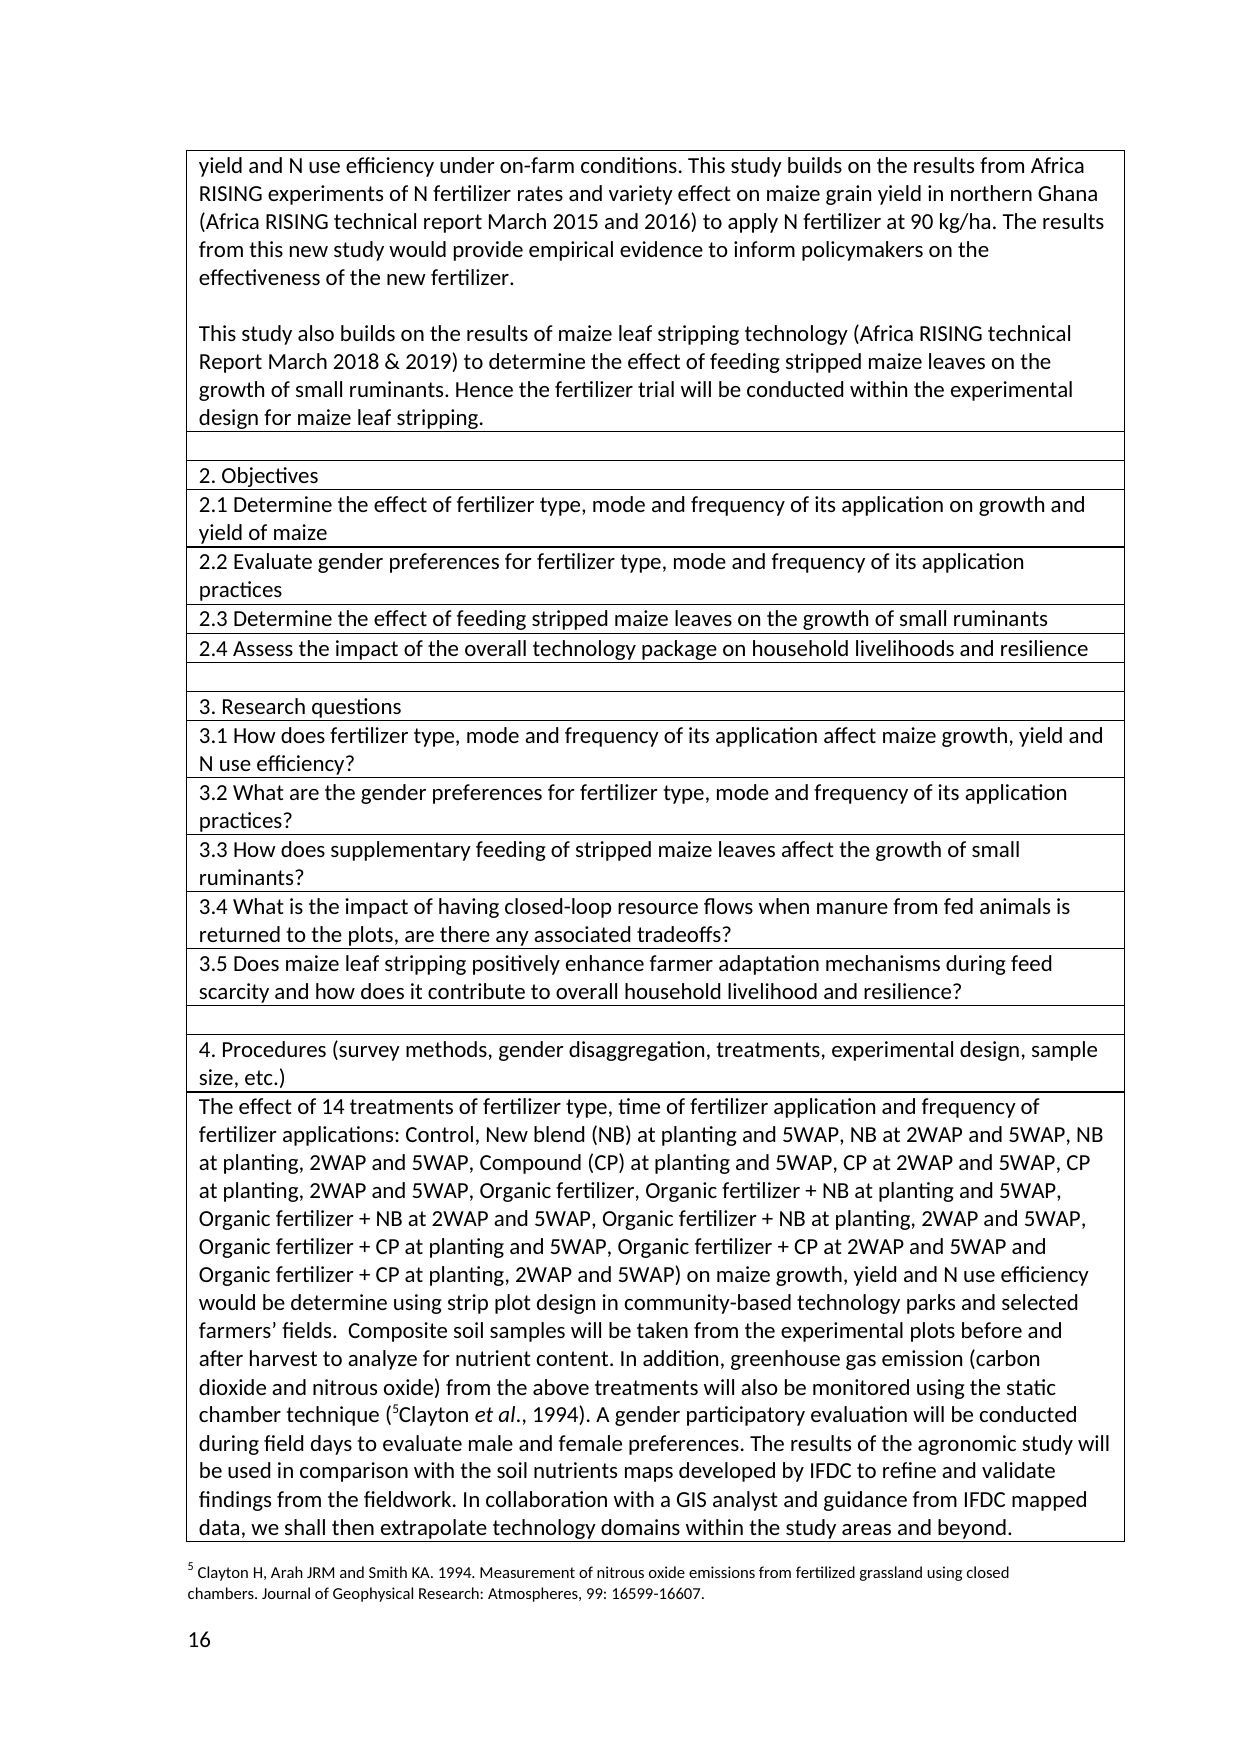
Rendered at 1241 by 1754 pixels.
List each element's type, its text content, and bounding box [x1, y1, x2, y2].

table_cell 2.1 Determine the effect of fertilizer type, mode and frequency of its application on growth and yield of maize [187, 490, 1124, 546]
table_cell 2.3 Determine the effect of feeding stripped maize leaves on the growth of small ruminants [187, 605, 1124, 633]
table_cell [187, 1093, 1124, 1541]
table_cell 3.3 How does supplementary feeding of stripped maize leaves affect the growth of small ruminants? [187, 835, 1124, 891]
table_cell [187, 432, 1124, 460]
table_cell 2. Objectives [187, 461, 1124, 489]
table_cell 3.1 How does fertilizer type, mode and frequency of its application affect maize growth, yield and N use efficiency? [187, 721, 1124, 777]
table_cell 4. Procedures (survey methods, gender disaggregation, treatments, experimental design, sample size, etc.) [187, 1035, 1124, 1091]
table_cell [187, 151, 1124, 431]
table_cell 3. Research questions [187, 692, 1124, 720]
table_cell 3.2 What are the gender preferences for fertilizer type, mode and frequency of its application practices? [187, 778, 1124, 834]
table_cell 3.5 Does maize leaf stripping positively enhance farmer adaptation mechanisms during feed scarcity and how does it contribute to overall household livelihood and resilience? [187, 949, 1124, 1005]
table_cell 2.4 Assess the impact of the overall technology package on household livelihoods and resilience [187, 634, 1124, 662]
table_cell [187, 663, 1124, 691]
table_cell 3.4 What is the impact of having closed-loop resource flows when manure from fed animals is returned to the plots, are there any associated tradeoffs? [187, 892, 1124, 948]
table_cell [187, 1006, 1124, 1034]
table_cell 2.2 Evaluate gender preferences for fertilizer type, mode and frequency of its application practices [187, 548, 1124, 603]
